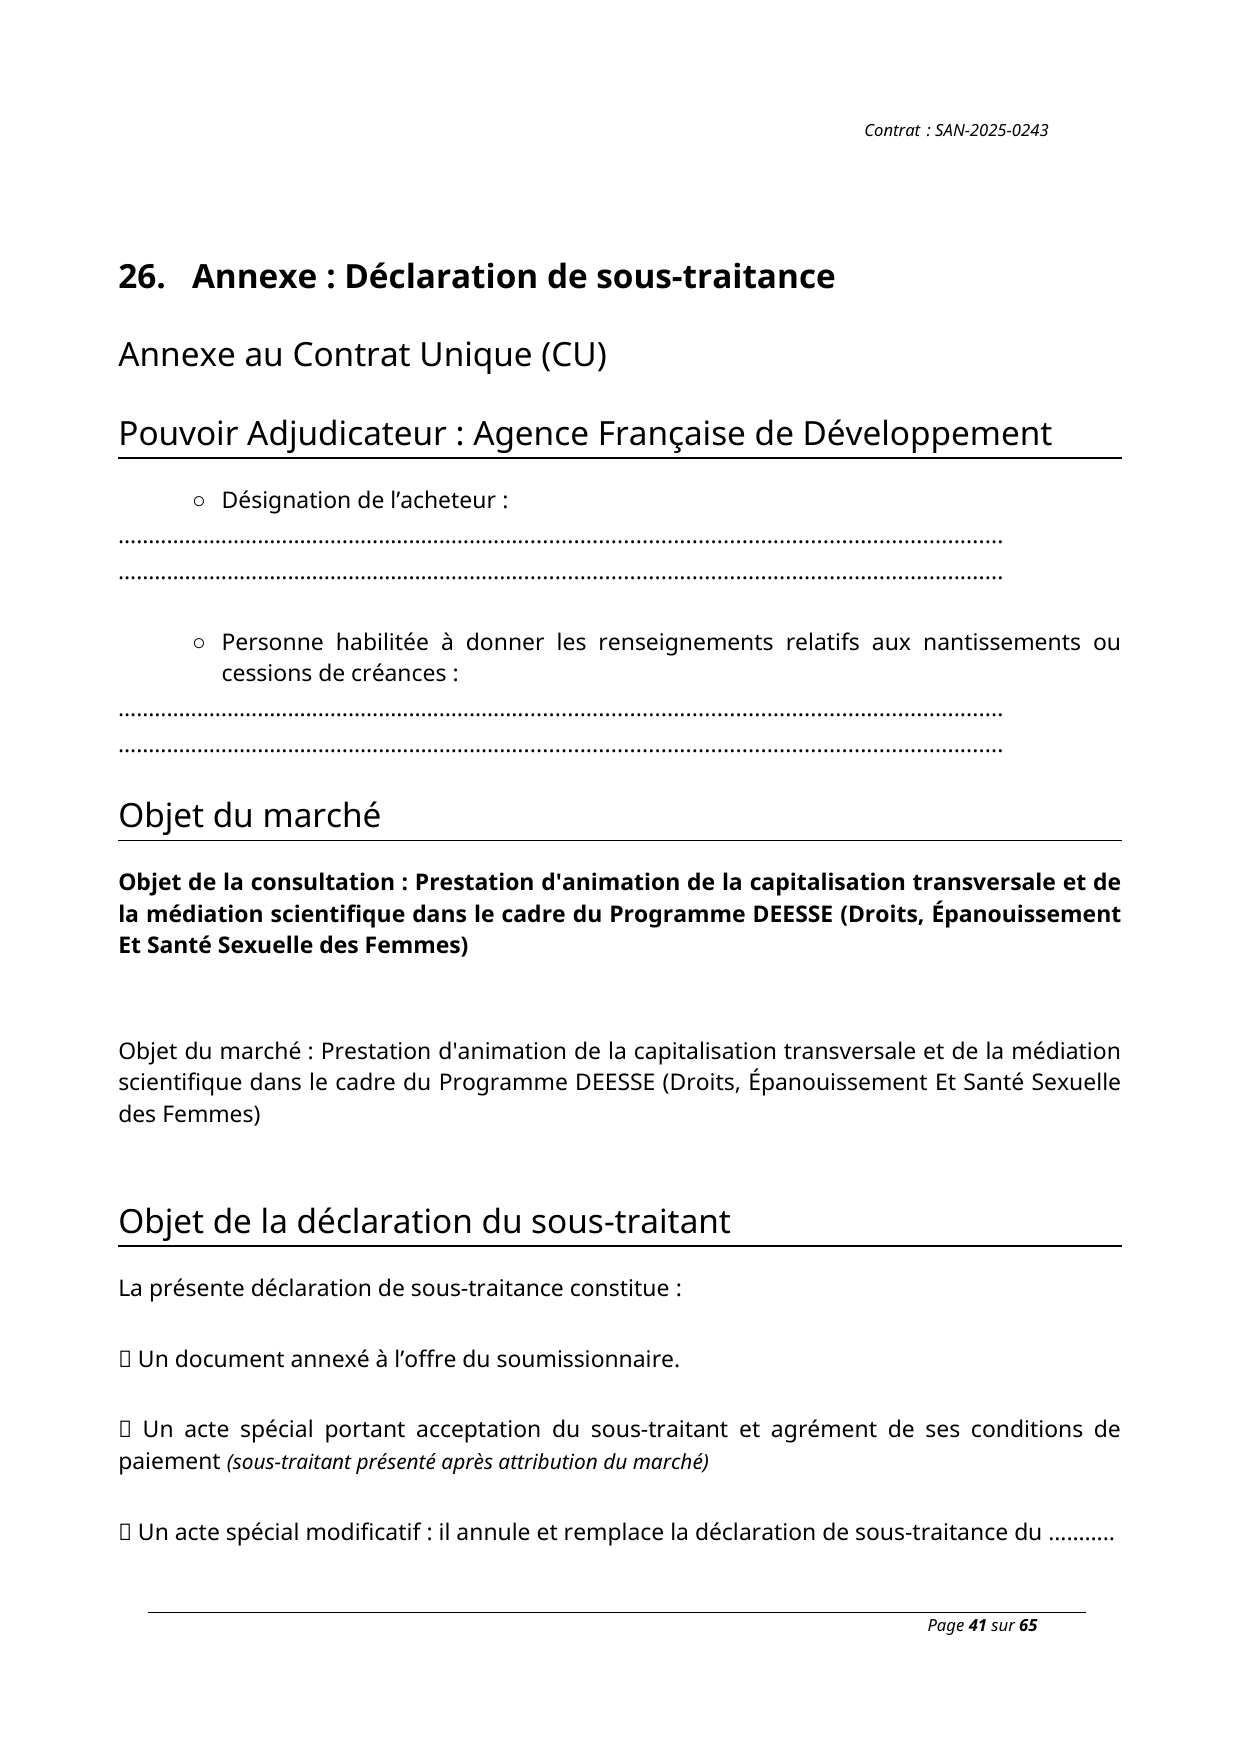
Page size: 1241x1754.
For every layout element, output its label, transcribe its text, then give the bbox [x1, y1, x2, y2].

text Annexe : Déclaration de sous-traitance [118, 252, 1122, 298]
text  Un acte spécial modificatif : il annule et remplace la déclaration de sous-traitance du ……….. [118, 1515, 1122, 1547]
text Objet du marché [118, 792, 1122, 840]
text  Un acte spécial portant acceptation du sous-traitant et agrément de ses conditions de paiement (sous-traitant présenté après attribution du marché) [118, 1413, 1122, 1476]
text Objet de la déclaration du sous-traitant [118, 1198, 1122, 1245]
text  Un document annexé à l’offre du soumissionnaire. [118, 1342, 1122, 1374]
text Pouvoir Adjudicateur : Agence Française de Développement [118, 410, 1122, 457]
text La présente déclaration de sous-traitance constitue : [118, 1272, 1122, 1303]
text Objet du marché : Prestation d'animation de la capitalisation transversale et de la médiation scientifique dans le cadre du Programme DEESSE (Droits, Épanouissement Et Santé Sexuelle des Femmes) [118, 1035, 1122, 1129]
text Annexe au Contrat Unique (CU) [118, 331, 1122, 377]
text Objet de la consultation : Prestation d'animation de la capitalisation transversale et de la médiation scientifique dans le cadre du Programme DEESSE (Droits, Épanouissement Et Santé Sexuelle des Femmes) [118, 866, 1122, 960]
list Désignation de l’acheteur : [192, 484, 1122, 515]
list Personne habilitée à donner les renseignements relatifs aux nantissements ou cessions de créances : [192, 626, 1122, 688]
